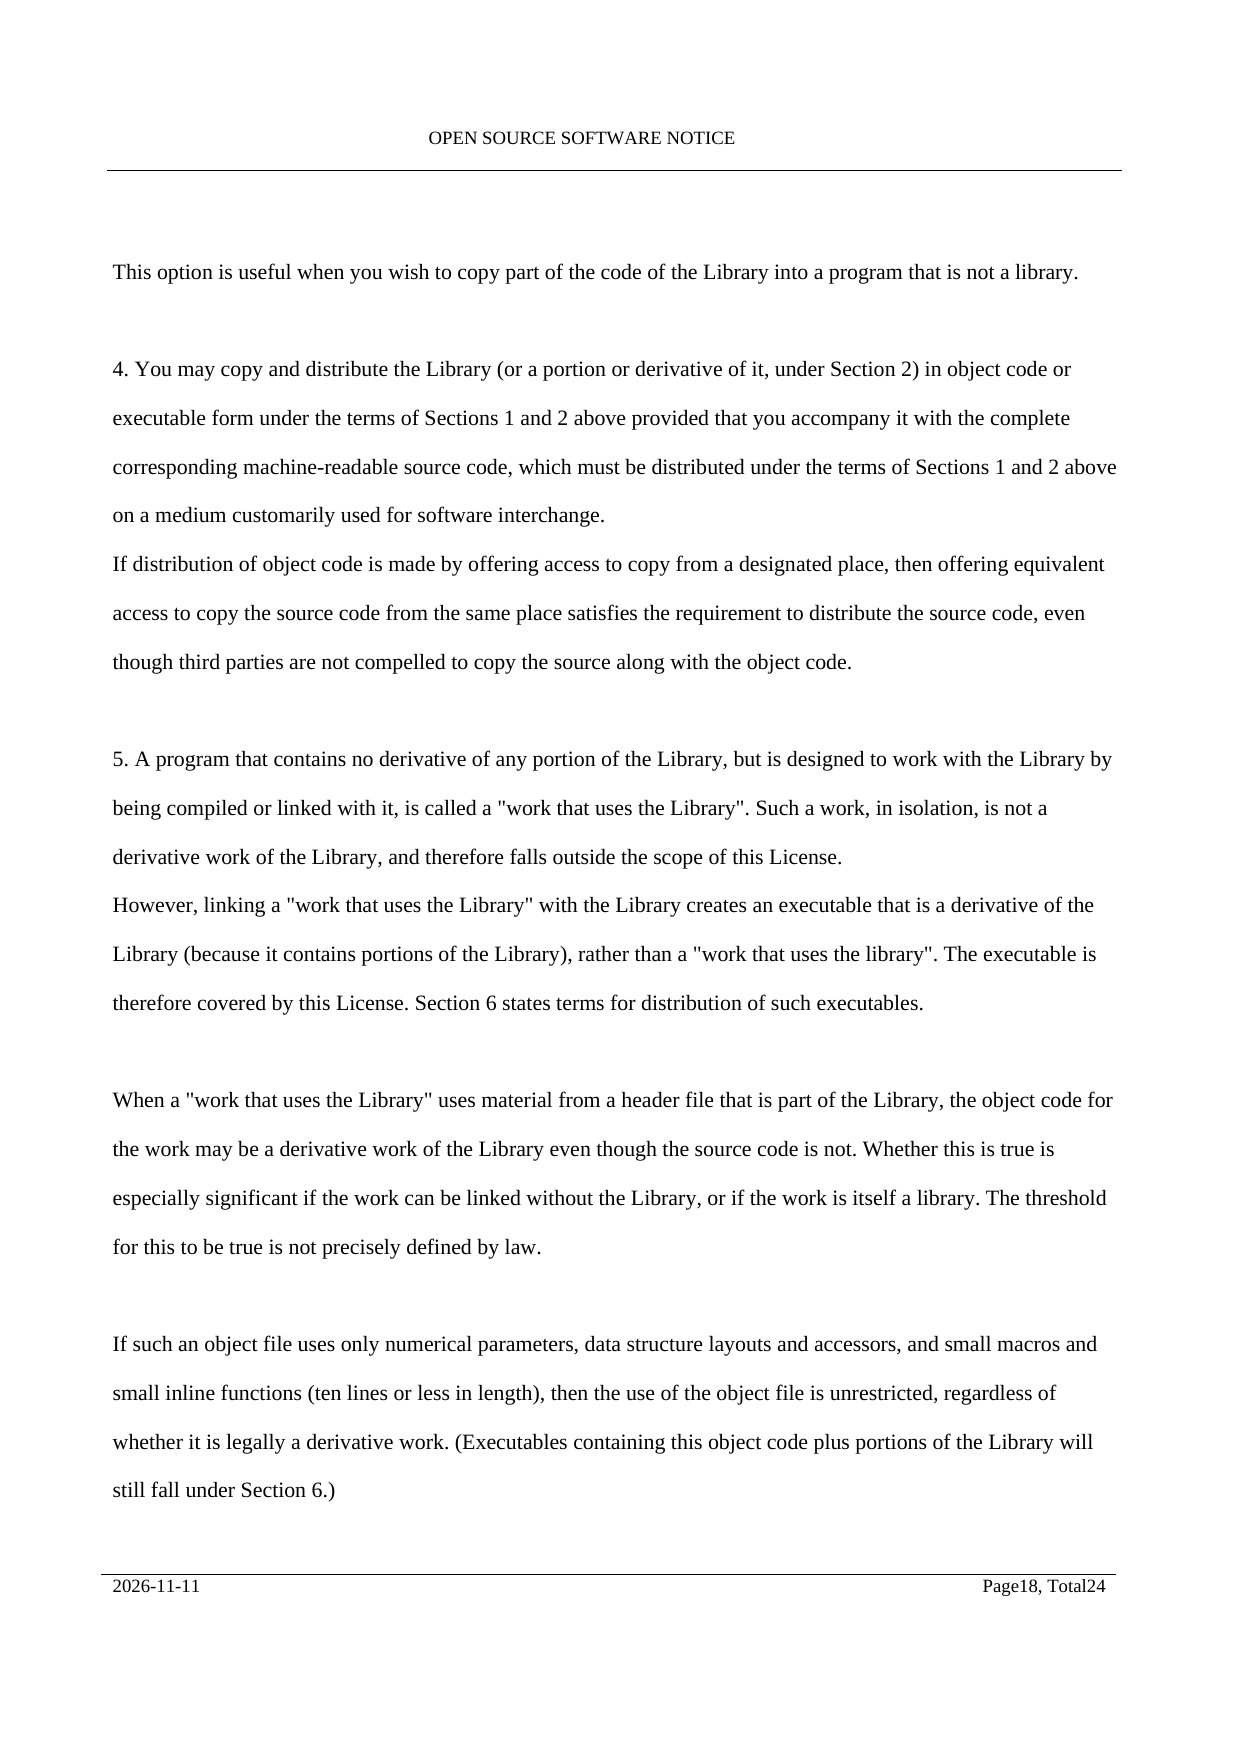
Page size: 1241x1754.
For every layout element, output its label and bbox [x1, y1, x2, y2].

text [112, 206, 1128, 1506]
